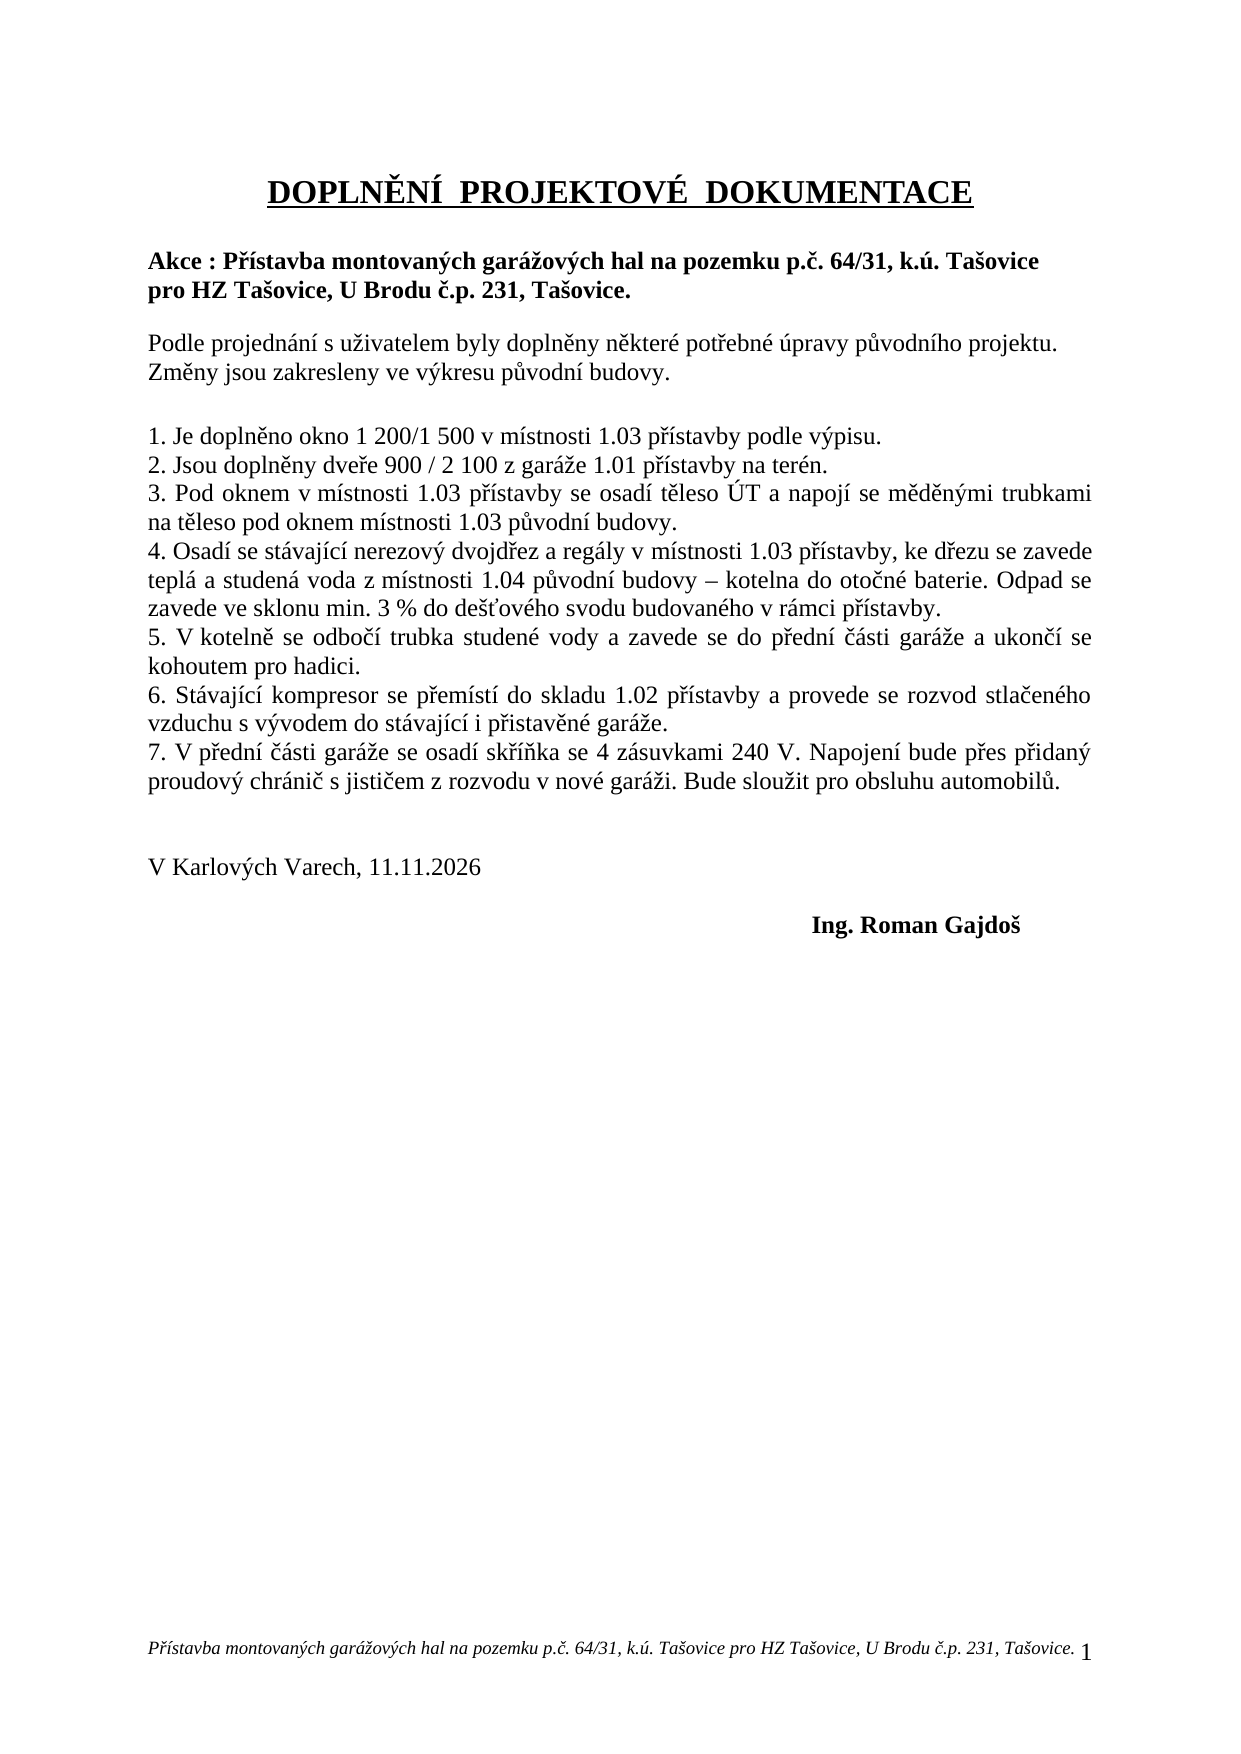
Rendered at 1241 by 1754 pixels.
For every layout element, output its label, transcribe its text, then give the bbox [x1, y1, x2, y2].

text Akce : Přístavba montovaných garážových hal na pozemku p.č. 64/31, k.ú. Tašovice [148, 246, 1093, 275]
text V Karlových Varech, 22.4.2025 [148, 852, 1093, 881]
text 2. Jsou doplněny dveře 900 / 2 100 z garáže 1.01 přístavby na terén. [148, 450, 1093, 478]
text pro HZ Tašovice, U Brodu č.p. 231, Tašovice. [148, 275, 1093, 303]
text 1. Je doplněno okno 1 200/1 500 v místnosti 1.03 přístavby podle výpisu. [148, 421, 1093, 450]
subtitle doplnění projektové dokumentace [148, 173, 1093, 211]
text 7. V přední části garáže se osadí skříňka se 4 zásuvkami 240 V. Napojení bude přes přidaný proudový chránič s jističem z rozvodu v nové garáži. Bude sloužit pro obsluhu automobilů. [148, 737, 1093, 795]
text 6. Stávající kompresor se přemístí do skladu 1.02 přístavby a provede se rozvod stlačeného vzduchu s vývodem do stávající i přistavěné garáže. [148, 680, 1093, 737]
text 5. V kotelně se odbočí trubka studené vody a zavede se do přední části garáže a ukončí se kohoutem pro hadici. [148, 622, 1093, 680]
text 4. Osadí se stávající nerezový dvojdřez a regály v místnosti 1.03 přístavby, ke dřezu se zavede teplá a studená voda z místnosti 1.04 původní budovy – kotelna do otočné baterie. Odpad se zavede ve sklonu min. 3 % do dešťového svodu budovaného v rámci přístavby. [148, 536, 1093, 622]
subtitle Podle projednání s uživatelem byly doplněny některé potřebné úpravy původního projektu. Změny jsou zakresleny ve výkresu původní budovy. [148, 328, 1093, 386]
text Ing. Roman Gajdoš [738, 910, 1093, 938]
text 3. Pod oknem v místnosti 1.03 přístavby se osadí těleso ÚT a napojí se měděnými trubkami na těleso pod oknem místnosti 1.03 původní budovy. [148, 478, 1093, 536]
